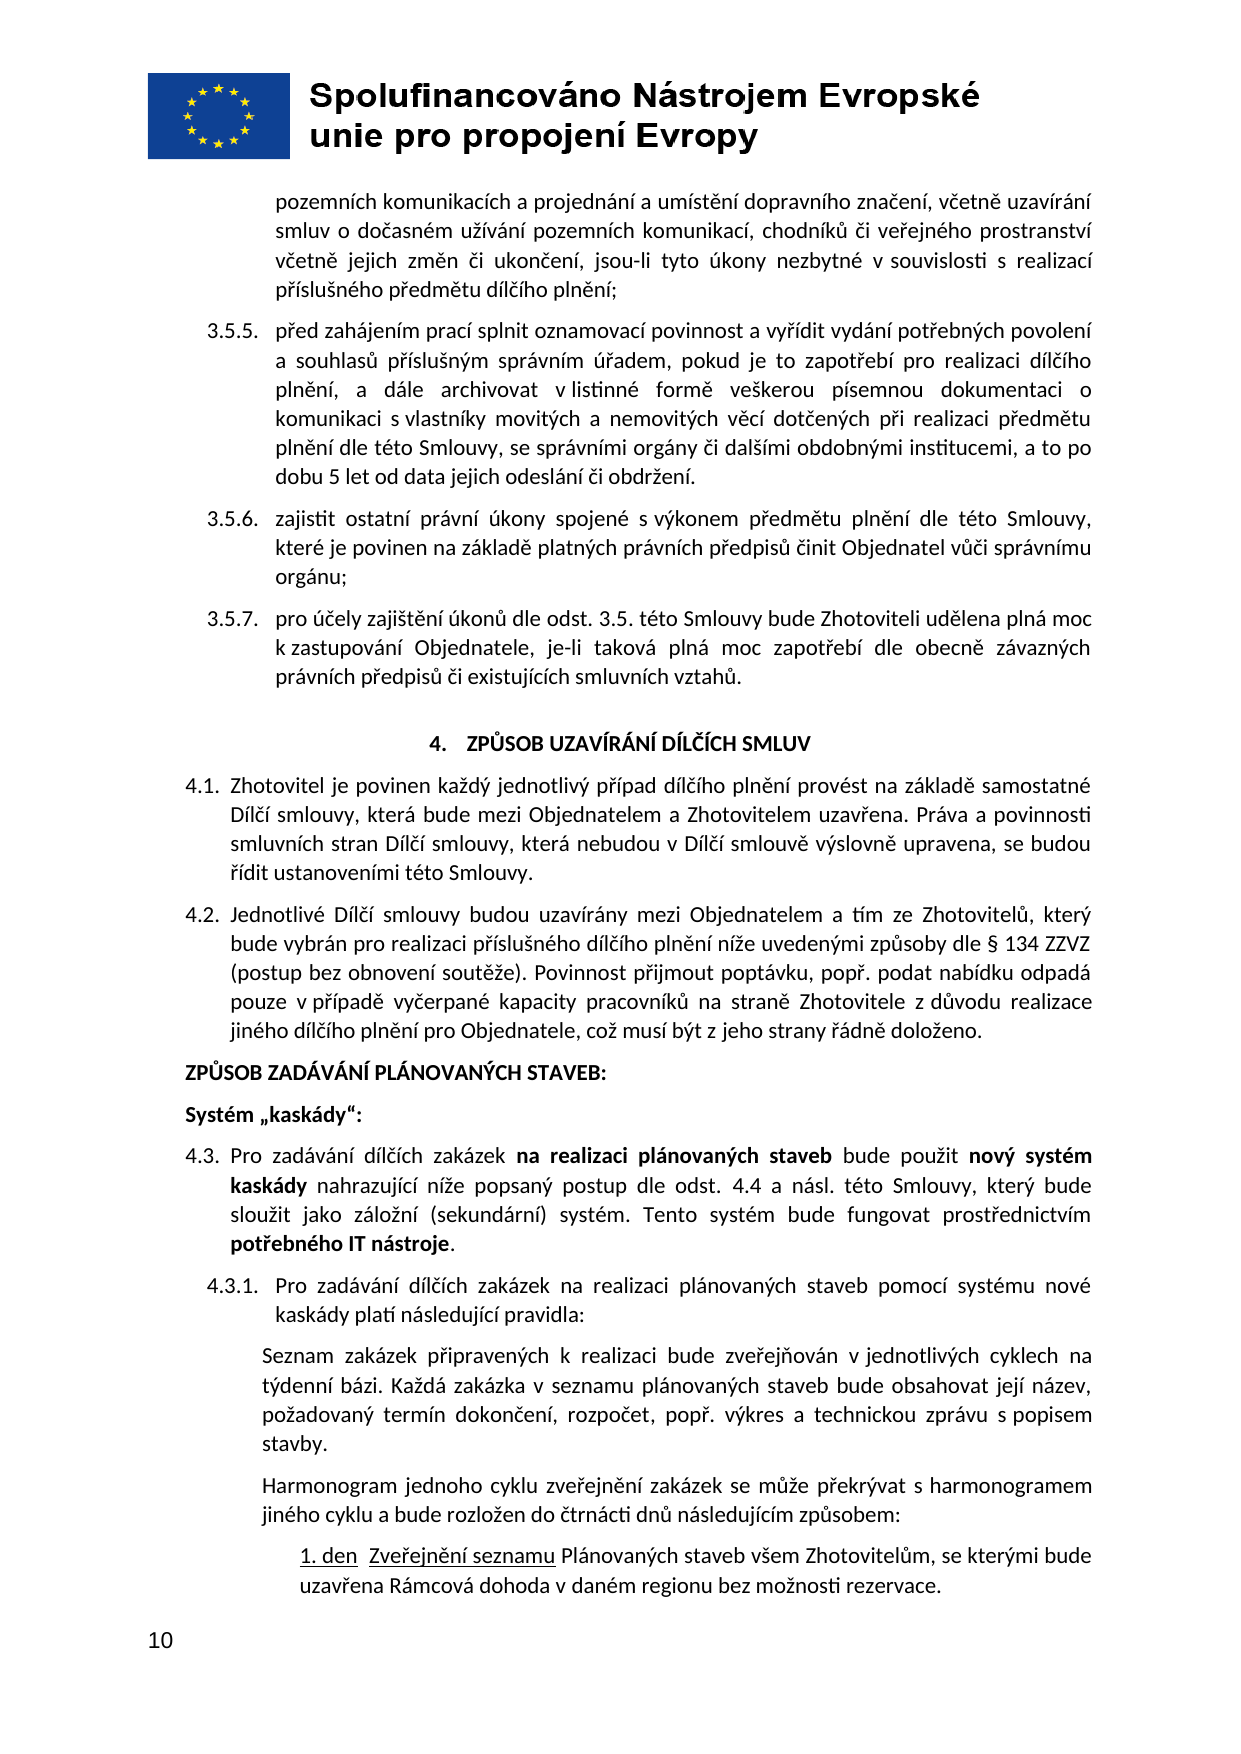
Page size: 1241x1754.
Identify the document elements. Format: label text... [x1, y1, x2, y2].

text 1. den Zveřejnění seznamu Plánovaných staveb všem Zhotovitelům, se kterými bude uzavřena Rámcová dohoda v daném regionu bez možnosti rezervace. [299, 1541, 1093, 1599]
list před zahájením prací splnit oznamovací povinnost a vyřídit vydání potřebných povolení a souhlasů příslušným správním úřadem, pokud je to zapotřebí pro realizaci dílčího plnění, a dále archivovat v listinné formě veškerou písemnou dokumentaci o komunikaci s vlastníky movitých a nemovitých věcí dotčených při realizaci předmětu plnění dle této Smlouvy, se správními orgány či dalšími obdobnými institucemi, a to po dobu 5 let od data jejich odeslání či obdržení. [207, 316, 1093, 491]
list Způsob uzavírání dílčích smluv [148, 728, 1093, 757]
text ZPŮSOB ZADÁVÁNÍ PLÁNOVANÝCH STAVEB: [185, 1057, 1093, 1086]
picture [147, 73, 991, 160]
text Systém „kaskády“: [185, 1099, 1093, 1128]
list Pro zadávání dílčích zakázek na realizaci plánovaných staveb pomocí systému nové kaskády platí následující pravidla: [207, 1270, 1093, 1328]
list Pro zadávání dílčích zakázek na realizaci plánovaných staveb bude použit nový systém kaskády nahrazující níže popsaný postup dle odst. 4.4 a násl. této Smlouvy, který bude sloužit jako záložní (sekundární) systém. Tento systém bude fungovat prostřednictvím potřebného IT nástroje. [185, 1141, 1093, 1257]
list zajistit ostatní právní úkony spojené s výkonem předmětu plnění dle této Smlouvy, které je povinen na základě platných právních předpisů činit Objednatel vůči správnímu orgánu; [207, 503, 1093, 591]
list Zhotovitel je povinen každý jednotlivý případ dílčího plnění provést na základě samostatné Dílčí smlouvy, která bude mezi Objednatelem a Zhotovitelem uzavřena. Práva a povinnosti smluvních stran Dílčí smlouvy, která nebudou v Dílčí smlouvě výslovně upravena, se budou řídit ustanoveními této Smlouvy. [185, 770, 1093, 886]
list Jednotlivé Dílčí smlouvy budou uzavírány mezi Objednatelem a tím ze Zhotovitelů, který bude vybrán pro realizaci příslušného dílčího plnění níže uvedenými způsoby dle § 134 ZZVZ (postup bez obnovení soutěže). Povinnost přijmout poptávku, popř. podat nabídku odpadá pouze v případě vyčerpané kapacity pracovníků na straně Zhotovitele z důvodu realizace jiného dílčího plnění pro Objednatele, což musí být z jeho strany řádně doloženo. [185, 899, 1093, 1045]
text Harmonogram jednoho cyklu zveřejnění zakázek se může překrývat s harmonogramem jiného cyklu a bude rozložen do čtrnácti dnů následujícím způsobem: [262, 1470, 1093, 1528]
text Seznam zakázek připravených k realizaci bude zveřejňován v jednotlivých cyklech na týdenní bázi. Každá zakázka v seznamu plánovaných staveb bude obsahovat její název, požadovaný termín dokončení, rozpočet, popř. výkres a technickou zprávu s popisem stavby. [262, 1341, 1093, 1457]
list pro účely zajištění úkonů dle odst. 3.5. této Smlouvy bude Zhotoviteli udělena plná moc k zastupování Objednatele, je-li taková plná moc zapotřebí dle obecně závazných právních předpisů či existujících smluvních vztahů. [207, 603, 1093, 691]
